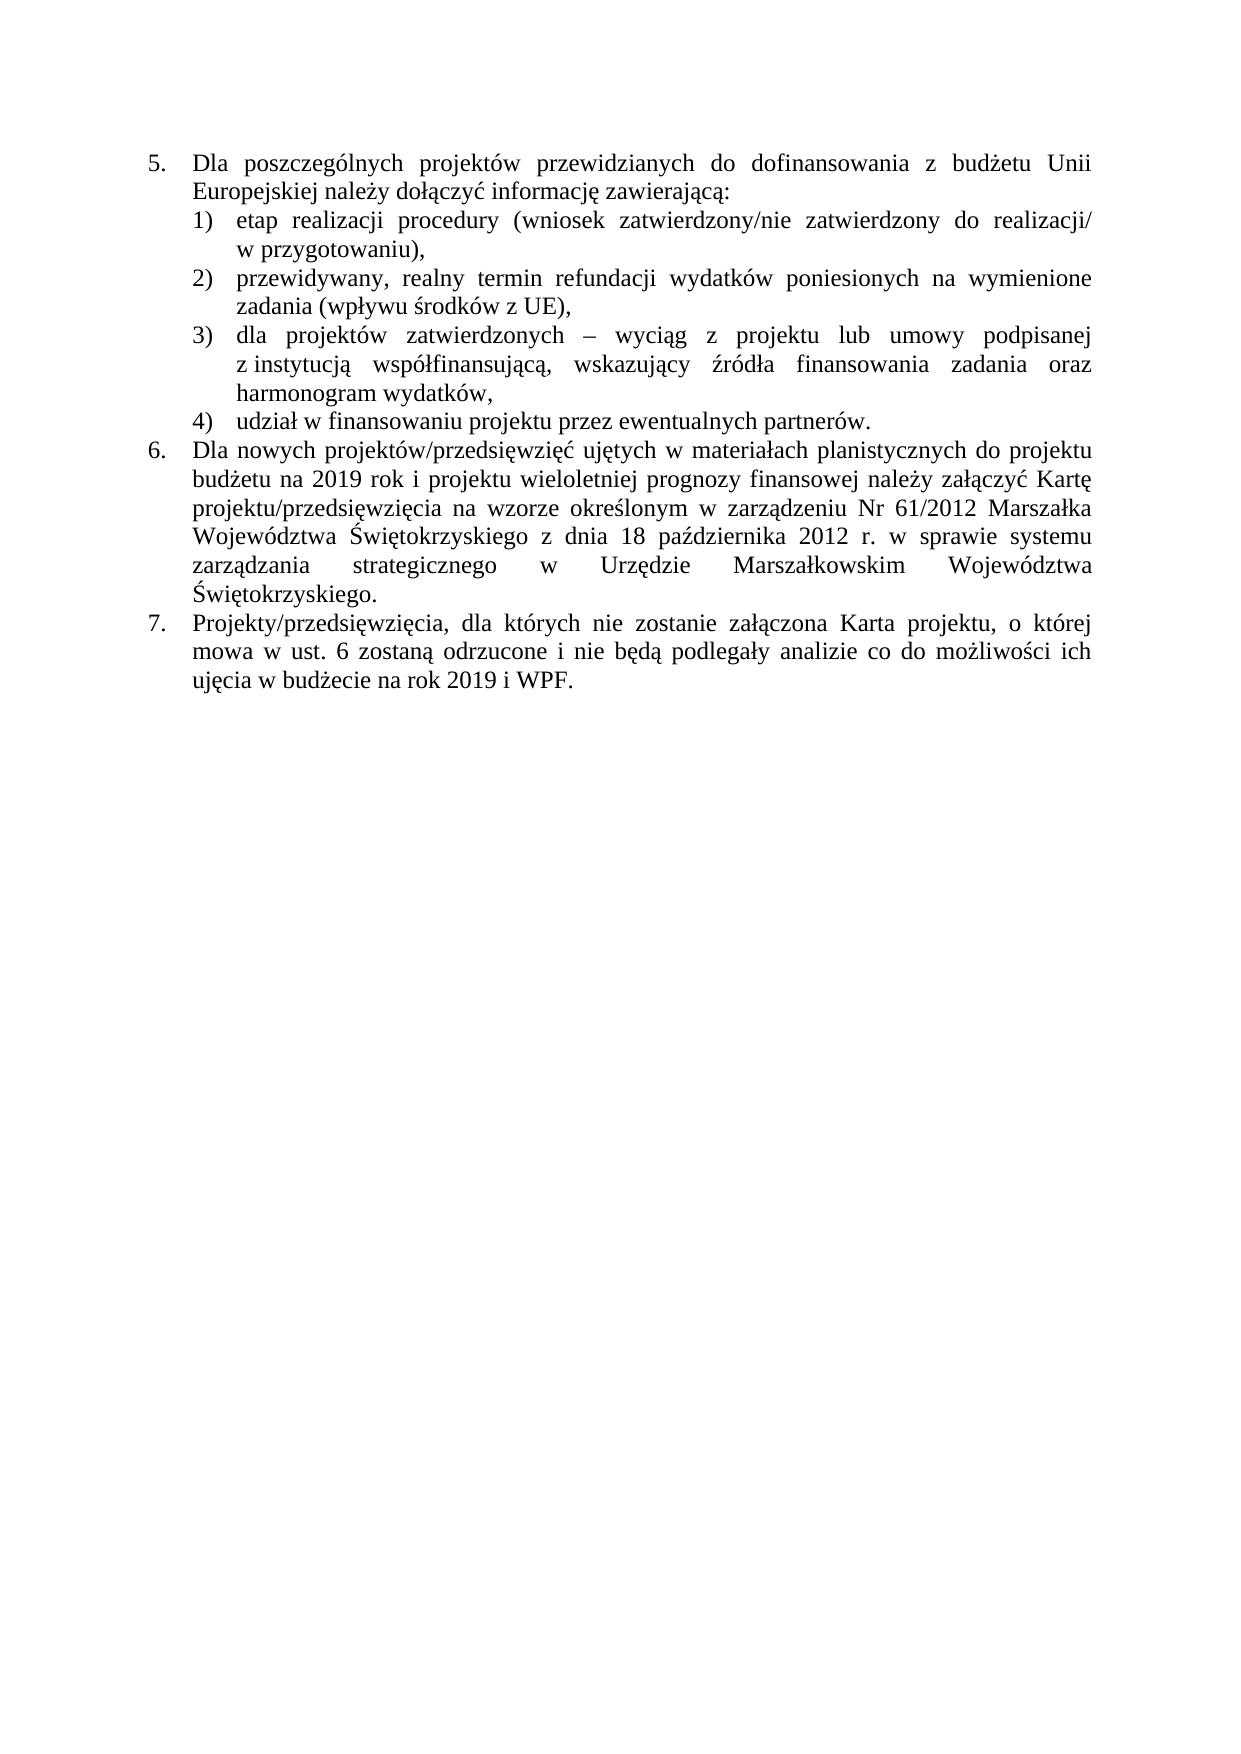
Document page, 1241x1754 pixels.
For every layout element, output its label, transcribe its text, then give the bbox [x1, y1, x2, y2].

list dla projektów zatwierdzonych – wyciąg z projektu lub umowy podpisanej z instytucją współfinansującą, wskazujący źródła finansowania zadania oraz harmonogram wydatków, [192, 320, 1093, 406]
list udział w finansowaniu projektu przez ewentualnych partnerów. [192, 406, 1093, 435]
list Dla nowych projektów/przedsięwzięć ujętych w materiałach planistycznych do projektu budżetu na 2019 rok i projektu wieloletniej prognozy finansowej należy załączyć Kartę projektu/przedsięwzięcia na wzorze określonym w zarządzeniu Nr 61/2012 Marszałka Województwa Świętokrzyskiego z dnia 18 października 2012 r. w sprawie systemu zarządzania strategicznego w Urzędzie Marszałkowskim Województwa Świętokrzyskiego. [148, 435, 1093, 608]
list Dla poszczególnych projektów przewidzianych do dofinansowania z budżetu Unii Europejskiej należy dołączyć informację zawierającą: [148, 148, 1093, 205]
list Projekty/przedsięwzięcia, dla których nie zostanie załączona Karta projektu, o której mowa w ust. 6 zostaną odrzucone i nie będą podlegały analizie co do możliwości ich ujęcia w budżecie na rok 2019 i WPF. [148, 608, 1093, 694]
list etap realizacji procedury (wniosek zatwierdzony/nie zatwierdzony do realizacji/ w przygotowaniu), [192, 205, 1093, 263]
list przewidywany, realny termin refundacji wydatków poniesionych na wymienione zadania (wpływu środków z UE), [192, 263, 1093, 320]
